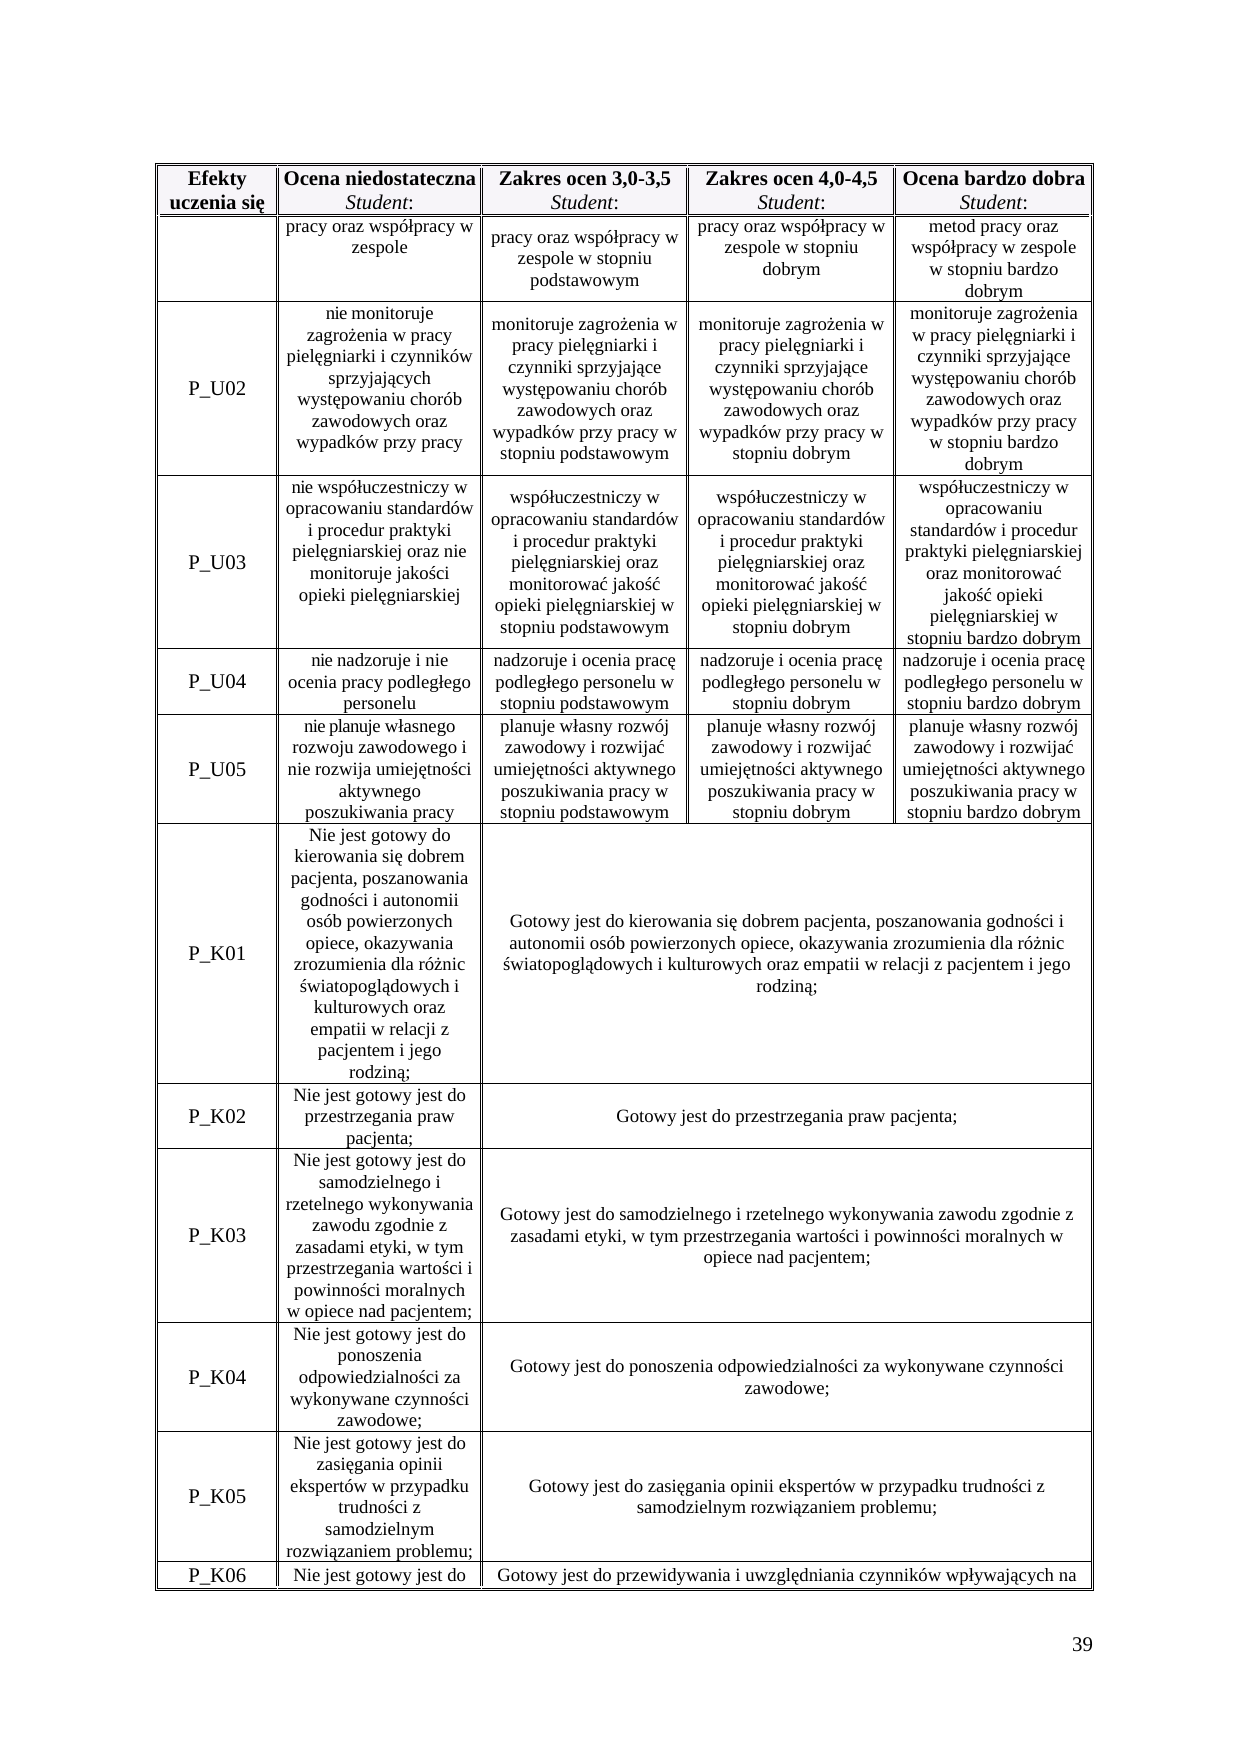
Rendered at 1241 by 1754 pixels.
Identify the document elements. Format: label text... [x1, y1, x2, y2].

table_cell monitoruje zagrożenia w pracy pielęgniarki i czynniki sprzyjające występowaniu chorób zawodowych oraz wypadków przy pracy w stopniu bardzo dobrym [896, 302, 1091, 474]
table_cell nie monitoruje zagrożenia w pracy pielęgniarki i czynników sprzyjających występowaniu chorób zawodowych oraz wypadków przy pracy [279, 302, 480, 474]
table_cell Nie jest gotowy jest do samodzielnego i rzetelnego wykonywania zawodu zgodnie z zasadami etyki, w tym przestrzegania wartości i powinności moralnych w opiece nad pacjentem; [279, 1149, 480, 1322]
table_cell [896, 214, 1091, 301]
table_cell Gotowy jest do przestrzegania praw pacjenta; [483, 1084, 1091, 1148]
table_cell nie planuje własnego rozwoju zawodowego i nie rozwija umiejętności aktywnego poszukiwania pracy [279, 715, 480, 823]
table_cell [278, 1562, 481, 1588]
table_header Zakres ocen 3,0-3,5 Student: [481, 164, 688, 214]
table_header Efekty uczenia się [158, 164, 278, 214]
table_header Zakres ocen 4,0-4,5 Student: [688, 164, 895, 214]
table_cell Gotowy jest do samodzielnego i rzetelnego wykonywania zawodu zgodnie z zasadami etyki, w tym przestrzegania wartości i powinności moralnych w opiece nad pacjentem; [483, 1149, 1091, 1322]
table_cell nadzoruje i ocenia pracę podległego personelu w stopniu podstawowym [483, 649, 686, 714]
table_cell P_U05 [158, 715, 276, 823]
table_cell nadzoruje i ocenia pracę podległego personelu w stopniu bardzo dobrym [896, 649, 1091, 714]
table_cell monitoruje zagrożenia w pracy pielęgniarki i czynniki sprzyjające występowaniu chorób zawodowych oraz wypadków przy pracy w stopniu podstawowym [483, 302, 686, 474]
table_cell P_K03 [158, 1149, 276, 1322]
table_cell nadzoruje i ocenia pracę podległego personelu w stopniu dobrym [689, 649, 893, 714]
table_cell Nie jest gotowy jest do zasięgania opinii ekspertów w przypadku trudności z samodzielnym rozwiązaniem problemu; [279, 1432, 480, 1561]
table_cell P_K05 [158, 1432, 276, 1561]
table_cell P_K06 [158, 1562, 278, 1588]
table_cell Nie jest gotowy do kierowania się dobrem pacjenta, poszanowania godności i autonomii osób powierzonych opiece, okazywania zrozumienia dla różnic światopoglądowych i kulturowych oraz empatii w relacji z pacjentem i jego rodziną; [279, 824, 480, 1082]
table_cell P_K04 [158, 1323, 276, 1431]
table_cell P_U04 [158, 649, 276, 714]
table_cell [483, 217, 686, 301]
table_cell P_U01 [158, 214, 276, 301]
table_cell Gotowy jest do zasięgania opinii ekspertów w przypadku trudności z samodzielnym rozwiązaniem problemu; [483, 1432, 1091, 1561]
table_cell współuczestniczy w opracowaniu standardów i procedur praktyki pielęgniarskiej oraz monitorować jakość opieki pielęgniarskiej w stopniu podstawowym [483, 476, 686, 648]
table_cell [689, 217, 893, 301]
table_cell planuje własny rozwój zawodowy i rozwijać umiejętności aktywnego poszukiwania pracy w stopniu dobrym [689, 715, 893, 823]
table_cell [481, 1562, 1091, 1588]
table_cell nie nadzoruje i nie ocenia pracy podległego personelu [279, 649, 480, 714]
table_cell monitoruje zagrożenia w pracy pielęgniarki i czynniki sprzyjające występowaniu chorób zawodowych oraz wypadków przy pracy w stopniu dobrym [689, 302, 893, 474]
table_cell Nie jest gotowy jest do ponoszenia odpowiedzialności za wykonywane czynności zawodowe; [279, 1323, 480, 1431]
table_cell P_K01 [158, 824, 276, 1082]
table_cell Gotowy jest do ponoszenia odpowiedzialności za wykonywane czynności zawodowe; [483, 1323, 1091, 1431]
table_cell P_U02 [158, 302, 276, 474]
table_cell P_K02 [158, 1084, 276, 1148]
table_cell Gotowy jest do kierowania się dobrem pacjenta, poszanowania godności i autonomii osób powierzonych opiece, okazywania zrozumienia dla różnic światopoglądowych i kulturowych oraz empatii w relacji z pacjentem i jego rodziną; [483, 824, 1091, 1082]
table_header Ocena bardzo dobra Student: [895, 166, 1091, 214]
table_cell nie współuczestniczy w opracowaniu standardów i procedur praktyki pielęgniarskiej oraz nie monitoruje jakości opieki pielęgniarskiej [279, 476, 480, 648]
table_cell planuje własny rozwój zawodowy i rozwijać umiejętności aktywnego poszukiwania pracy w stopniu podstawowym [483, 715, 686, 823]
table_cell P_U03 [158, 476, 276, 648]
table_cell planuje własny rozwój zawodowy i rozwijać umiejętności aktywnego poszukiwania pracy w stopniu bardzo dobrym [896, 715, 1091, 823]
table_cell współuczestniczy w opracowaniu standardów i procedur praktyki pielęgniarskiej oraz monitorować jakość opieki pielęgniarskiej w stopniu dobrym [689, 476, 893, 648]
table_cell współuczestniczy w opracowaniu standardów i procedur praktyki pielęgniarskiej oraz monitorować jakość opieki pielęgniarskiej w stopniu bardzo dobrym [896, 476, 1091, 648]
table_header Ocena niedostateczna Student: [278, 166, 481, 214]
table_cell Nie jest gotowy jest do przestrzegania praw pacjenta; [279, 1084, 480, 1148]
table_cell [279, 217, 480, 301]
